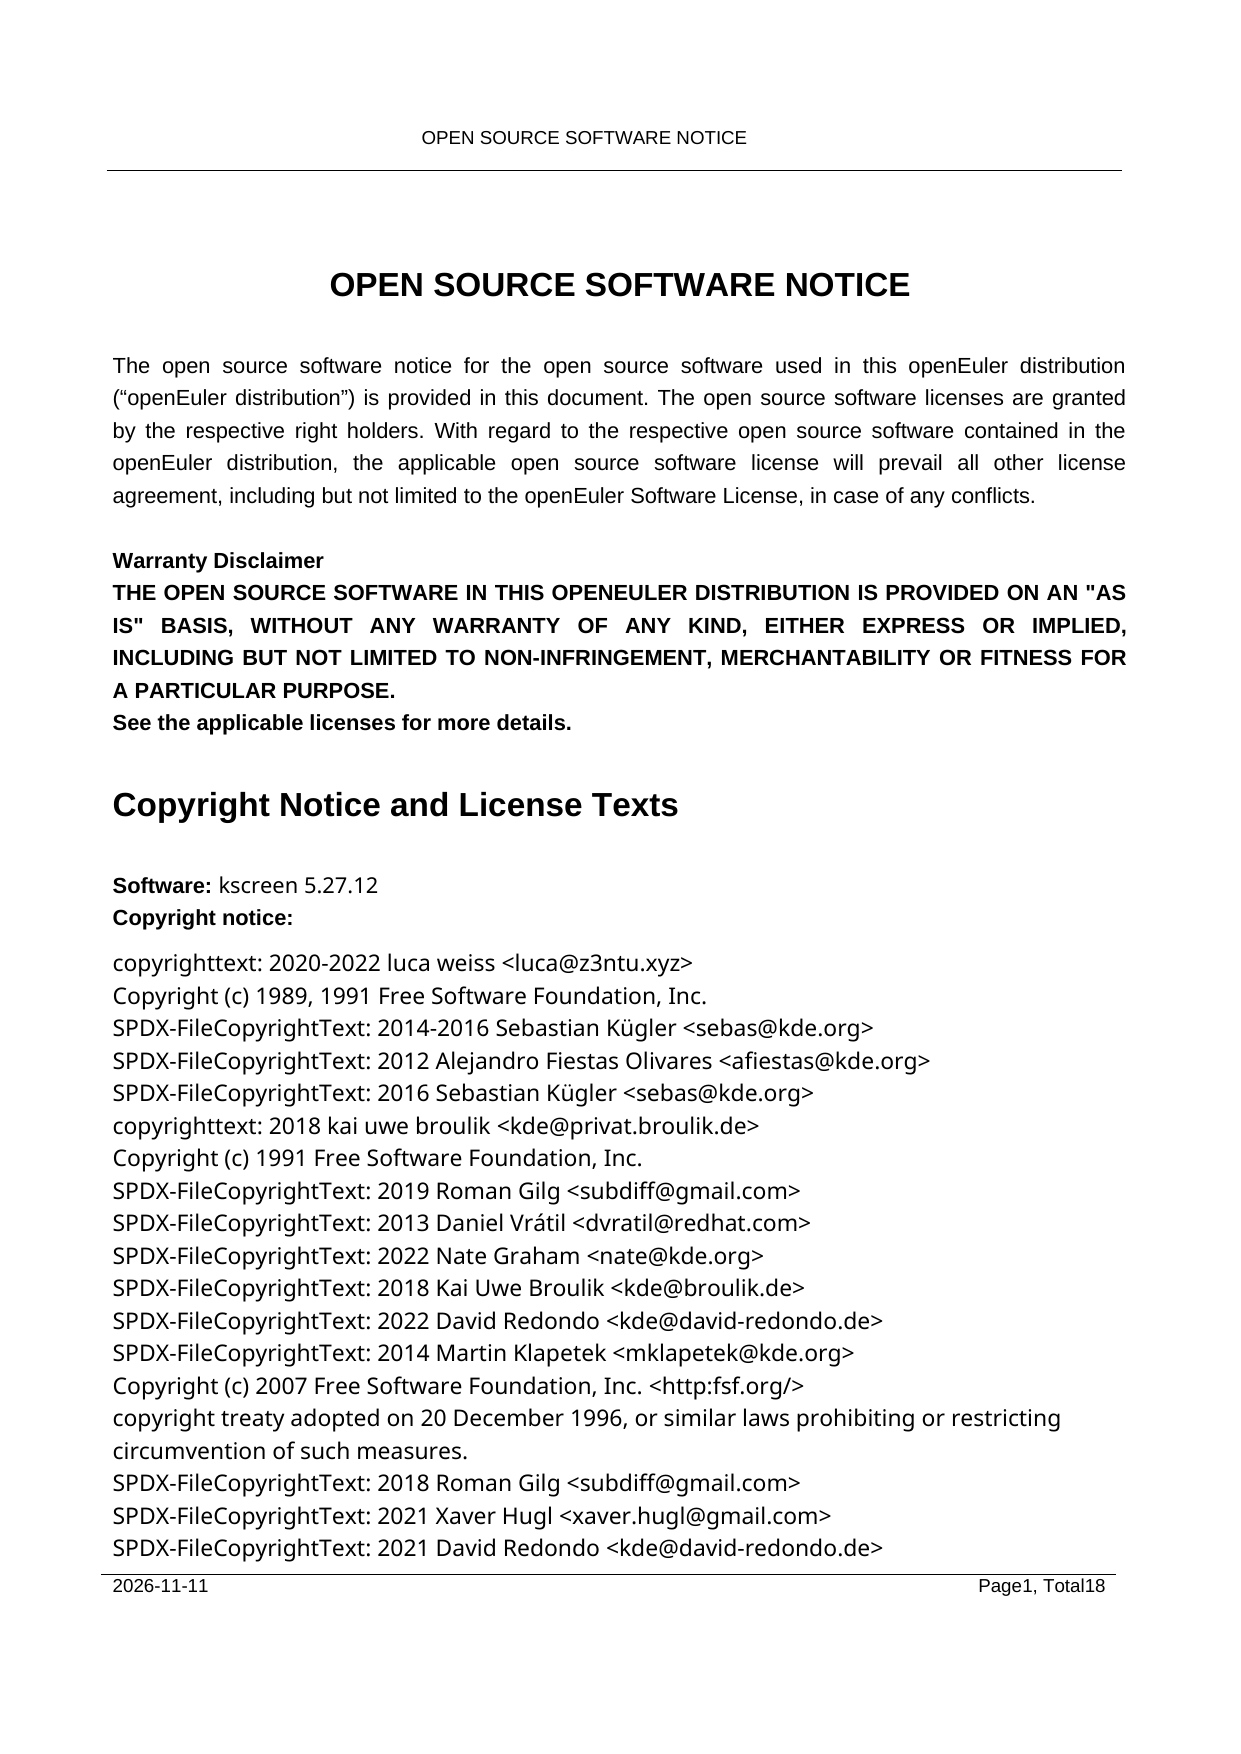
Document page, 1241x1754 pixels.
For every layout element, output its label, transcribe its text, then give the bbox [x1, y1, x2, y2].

text Copyright notice: [112, 901, 1128, 934]
text The open source software notice for the open source software used in this openEuler distribution (“openEuler distribution”) is provided in this document. The open source software licenses are granted by the respective right holders. With regard to the respective open source software contained in the openEuler distribution, the applicable open source software license will prevail all other license agreement, including but not limited to the openEuler Software License, in case of any conflicts. [112, 349, 1128, 511]
title Software: kscreen 5.27.12 [112, 869, 1128, 901]
text OPEN SOURCE SOFTWARE NOTICE [112, 251, 1128, 316]
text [112, 947, 1128, 1564]
text THE OPEN SOURCE SOFTWARE IN THIS OPENEULER DISTRIBUTION IS PROVIDED ON AN "AS IS" BASIS, WITHOUT ANY WARRANTY OF ANY KIND, EITHER EXPRESS OR IMPLIED, INCLUDING BUT NOT LIMITED TO NON-INFRINGEMENT, MERCHANTABILITY OR FITNESS FOR A PARTICULAR PURPOSE. See the applicable licenses for more details. [112, 576, 1128, 739]
text Copyright Notice and License Texts [112, 771, 1128, 836]
text Warranty Disclaimer [112, 544, 1128, 576]
